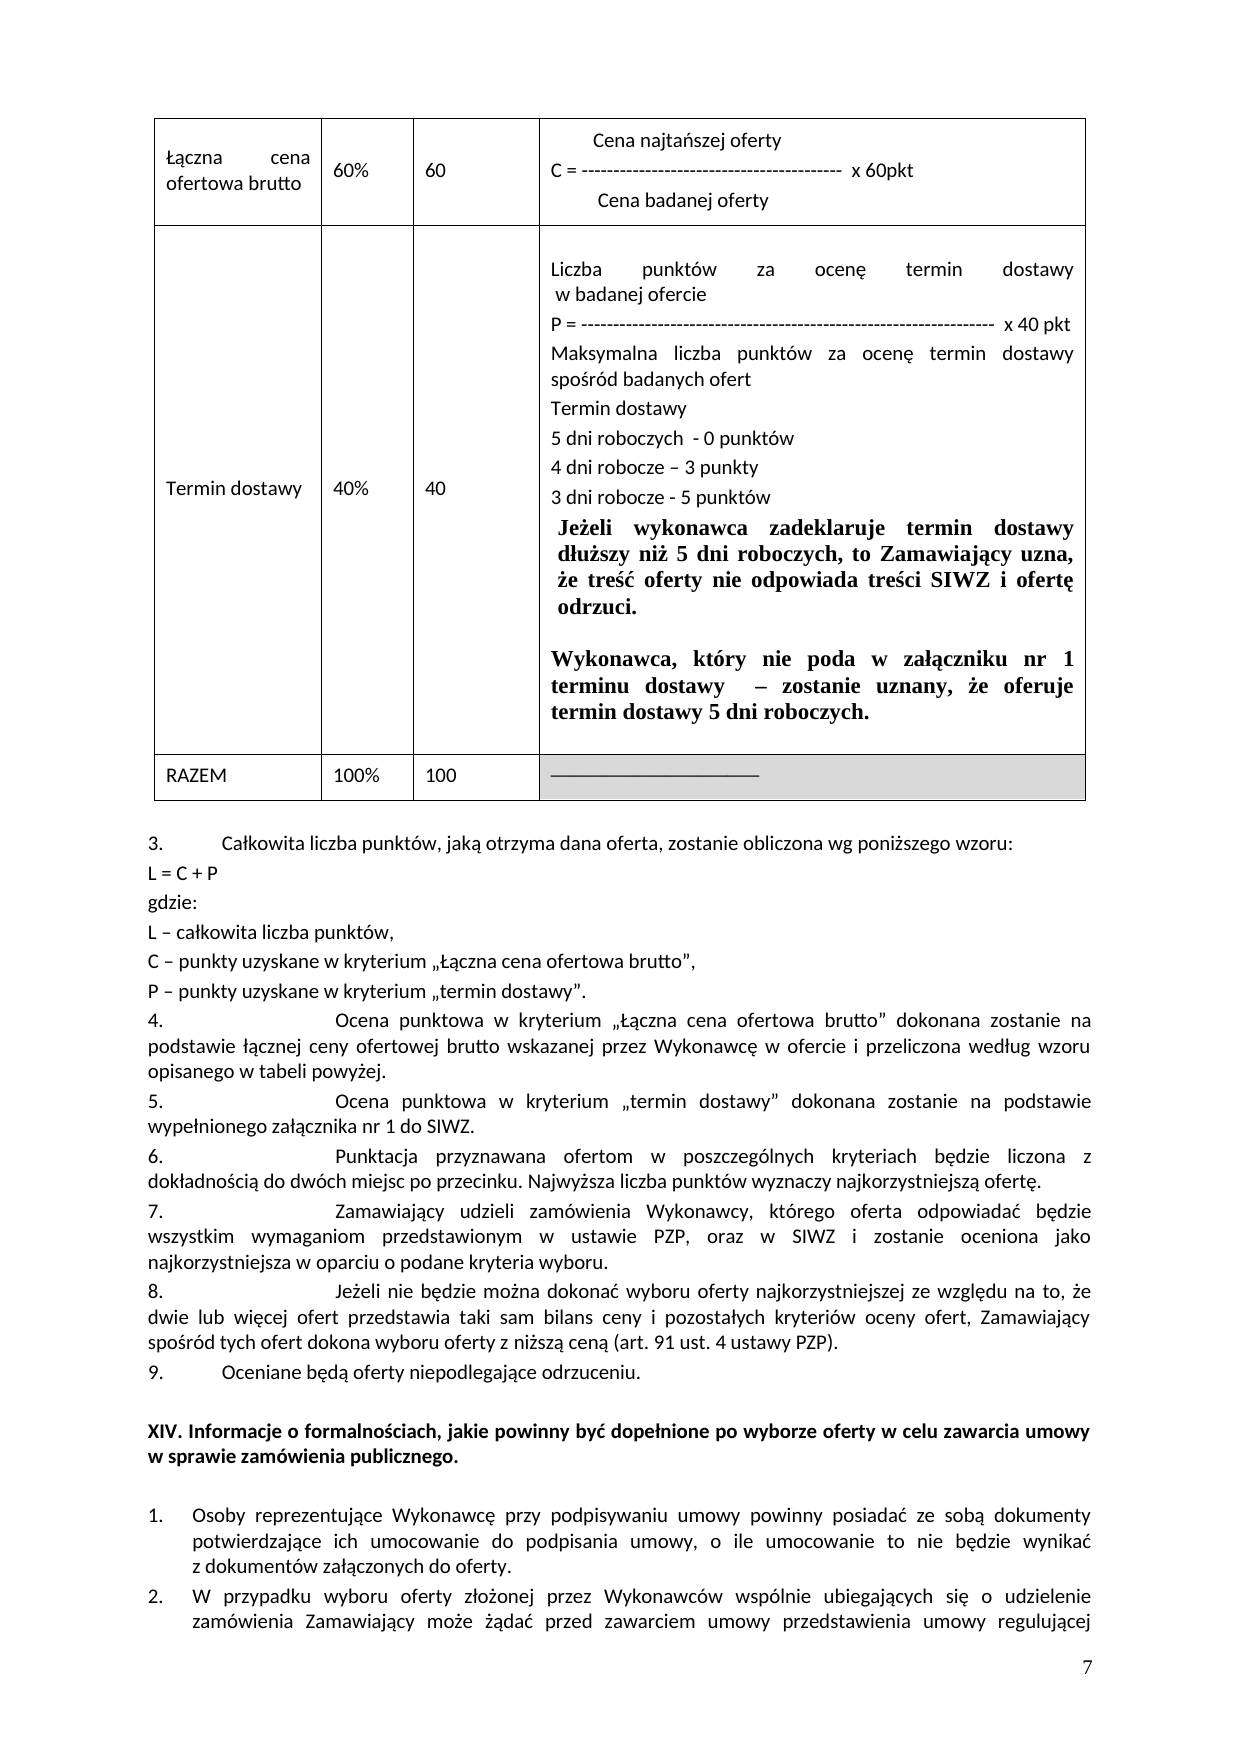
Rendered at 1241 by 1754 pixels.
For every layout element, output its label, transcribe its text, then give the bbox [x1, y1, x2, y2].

table_cell Cena najtańszej oferty C = ----------------------------------------- x 60pkt Cena badanej oferty [540, 119, 1085, 225]
text gdzie: [148, 889, 1092, 915]
text P – punkty uzyskane w kryterium „termin dostawy”. [148, 978, 1092, 1003]
table_cell 60 [414, 119, 539, 225]
table_cell ──────────────────── [540, 755, 1085, 799]
list Ocena punktowa w kryterium „termin dostawy” dokonana zostanie na podstawie wypełnionego załącznika nr 1 do SIWZ. [148, 1088, 1092, 1139]
list Całkowita liczba punktów, jaką otrzyma dana oferta, zostanie obliczona wg poniższego wzoru: [148, 830, 1092, 856]
list Punktacja przyznawana ofertom w poszczególnych kryteriach będzie liczona z dokładnością do dwóch miejsc po przecinku. Najwyższa liczba punktów wyznaczy najkorzystniejszą ofertę. [148, 1143, 1092, 1194]
table_cell 100% [322, 755, 413, 799]
text C – punkty uzyskane w kryterium „Łączna cena ofertowa brutto”, [148, 948, 1092, 974]
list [148, 1583, 1092, 1634]
text XIV. Informacje o formalnościach, jakie powinny być dopełnione po wyborze oferty w celu zawarcia umowy w sprawie zamówienia publicznego. [148, 1418, 1092, 1469]
table_cell Liczba punktów za ocenę termin dostawy w badanej ofercie P = ----------------------------------------------------------------- x 40 pkt Maksymalna liczba punktów za ocenę termin dostawy spośród badanych ofert Termin dostawy 5 dni roboczych - 0 punktów 4 dni robocze – 3 punkty 3 dni robocze - 5 punktów Jeżeli wykonawca zadeklaruje termin dostawy dłuższy niż 5 dni roboczych, to Zamawiający uzna, że treść oferty nie odpowiada treści SIWZ i ofertę odrzuci. Wykonawca, który nie poda w załączniku nr 1 terminu dostawy – zostanie uznany, że oferuje termin dostawy 5 dni roboczych. [540, 226, 1085, 754]
list Ocena punktowa w kryterium „Łączna cena ofertowa brutto” dokonana zostanie na podstawie łącznej ceny ofertowej brutto wskazanej przez Wykonawcę w ofercie i przeliczona według wzoru opisanego w tabeli powyżej. [148, 1008, 1092, 1084]
table_cell Łączna cena ofertowa brutto [155, 119, 321, 225]
text L = C + P [148, 860, 1092, 885]
list Osoby reprezentujące Wykonawcę przy podpisywaniu umowy powinny posiadać ze sobą dokumenty potwierdzające ich umocowanie do podpisania umowy, o ile umocowanie to nie będzie wynikać z dokumentów załączonych do oferty. [148, 1503, 1092, 1579]
list Jeżeli nie będzie można dokonać wyboru oferty najkorzystniejszej ze względu na to, że dwie lub więcej ofert przedstawia taki sam bilans ceny i pozostałych kryteriów oceny ofert, Zamawiający spośród tych ofert dokona wyboru oferty z niższą ceną (art. 91 ust. 4 ustawy PZP). [148, 1278, 1092, 1355]
table_cell Termin dostawy [155, 226, 321, 754]
list Zamawiający udzieli zamówienia Wykonawcy, którego oferta odpowiadać będzie wszystkim wymaganiom przedstawionym w ustawie PZP, oraz w SIWZ i zostanie oceniona jako najkorzystniejsza w oparciu o podane kryteria wyboru. [148, 1198, 1092, 1274]
table_cell 100 [414, 755, 539, 799]
table_cell 40 [414, 226, 539, 754]
table_cell 60% [322, 119, 413, 225]
table_cell 40% [322, 226, 413, 754]
text L – całkowita liczba punktów, [148, 919, 1092, 944]
table_cell RAZEM [155, 755, 321, 799]
list Oceniane będą oferty niepodlegające odrzuceniu. [148, 1359, 1092, 1384]
